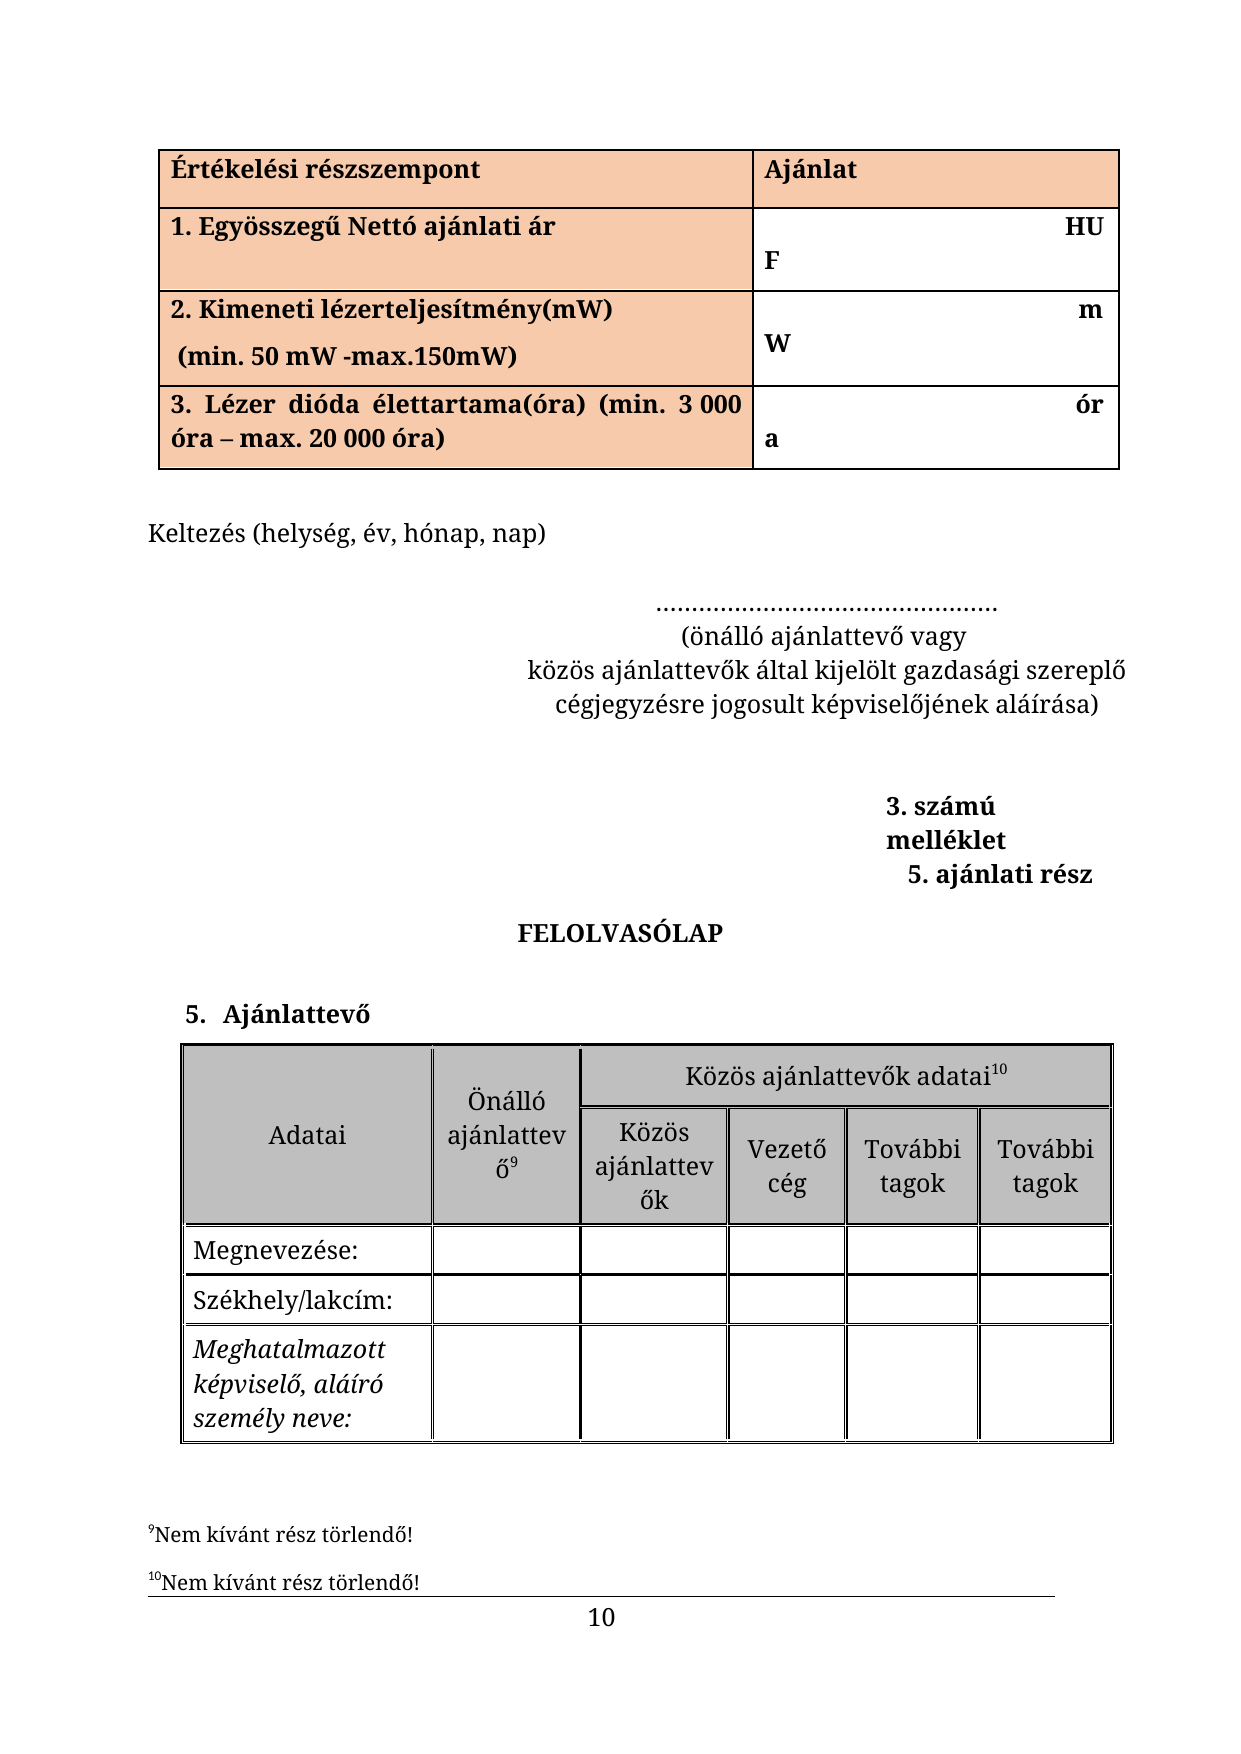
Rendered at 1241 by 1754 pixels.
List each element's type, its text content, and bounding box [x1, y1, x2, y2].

table_cell [981, 1273, 1112, 1323]
table_cell További tagok [981, 1105, 1111, 1223]
table_cell [730, 1276, 844, 1323]
table_cell HUF [754, 209, 1118, 289]
table_cell [582, 1276, 726, 1323]
text cégjegyzésre jogosult képviselőjének aláírása) [148, 686, 1093, 720]
table_cell [981, 1223, 1111, 1273]
text ………………………………………… [148, 584, 1093, 618]
table_header Közös ajánlattevők adatai [580, 1046, 1110, 1105]
table_header Adatai [184, 1046, 433, 1223]
table_cell Meghatalmazott képviselő, aláíró személy neve: [182, 1323, 433, 1441]
list Ajánlattevő [185, 996, 1093, 1030]
table_header Önálló ajánlattevő [433, 1046, 580, 1223]
table_cell 1. Egyösszegű Nettó ajánlati ár [160, 209, 752, 289]
table_cell 3. Lézer dióda élettartama(óra) (min. 3 000 óra – max. 20 000 óra) [160, 387, 752, 467]
table_cell [433, 1326, 580, 1441]
table_cell 2. Kimeneti lézerteljesítmény(mW) (min. 50 mW -max.150mW) [160, 292, 752, 385]
table_cell [580, 1323, 728, 1441]
text 3. számú melléklet [886, 788, 1093, 857]
text Keltezés (helység, év, hónap, nap) [148, 516, 1093, 550]
table_cell További tagok [848, 1109, 977, 1223]
table_cell Közös ajánlattevők [582, 1109, 726, 1223]
table_header Értékelési részszempont [160, 151, 752, 207]
table_cell Megnevezése: [184, 1223, 431, 1273]
table_cell [434, 1276, 579, 1323]
table_cell [730, 1227, 844, 1273]
table_cell [434, 1227, 579, 1273]
table_cell [848, 1276, 977, 1323]
text (önálló ajánlattevő vagy [148, 618, 1093, 652]
table_cell [979, 1323, 1112, 1441]
text 5. ajánlati rész [148, 857, 1093, 891]
table_cell Vezető cég [730, 1109, 844, 1223]
table_header Ajánlat [754, 151, 1118, 207]
text Felolvasólap [148, 916, 1093, 950]
table_cell [582, 1227, 726, 1273]
table_cell mW [754, 292, 1118, 385]
table_cell óra [754, 387, 1118, 467]
table_cell [846, 1323, 979, 1441]
table_cell [848, 1227, 977, 1273]
table_cell [728, 1323, 846, 1441]
table_cell Székhely/lakcím: [182, 1273, 431, 1323]
text közös ajánlattevők által kijelölt gazdasági szereplő [148, 652, 1093, 686]
